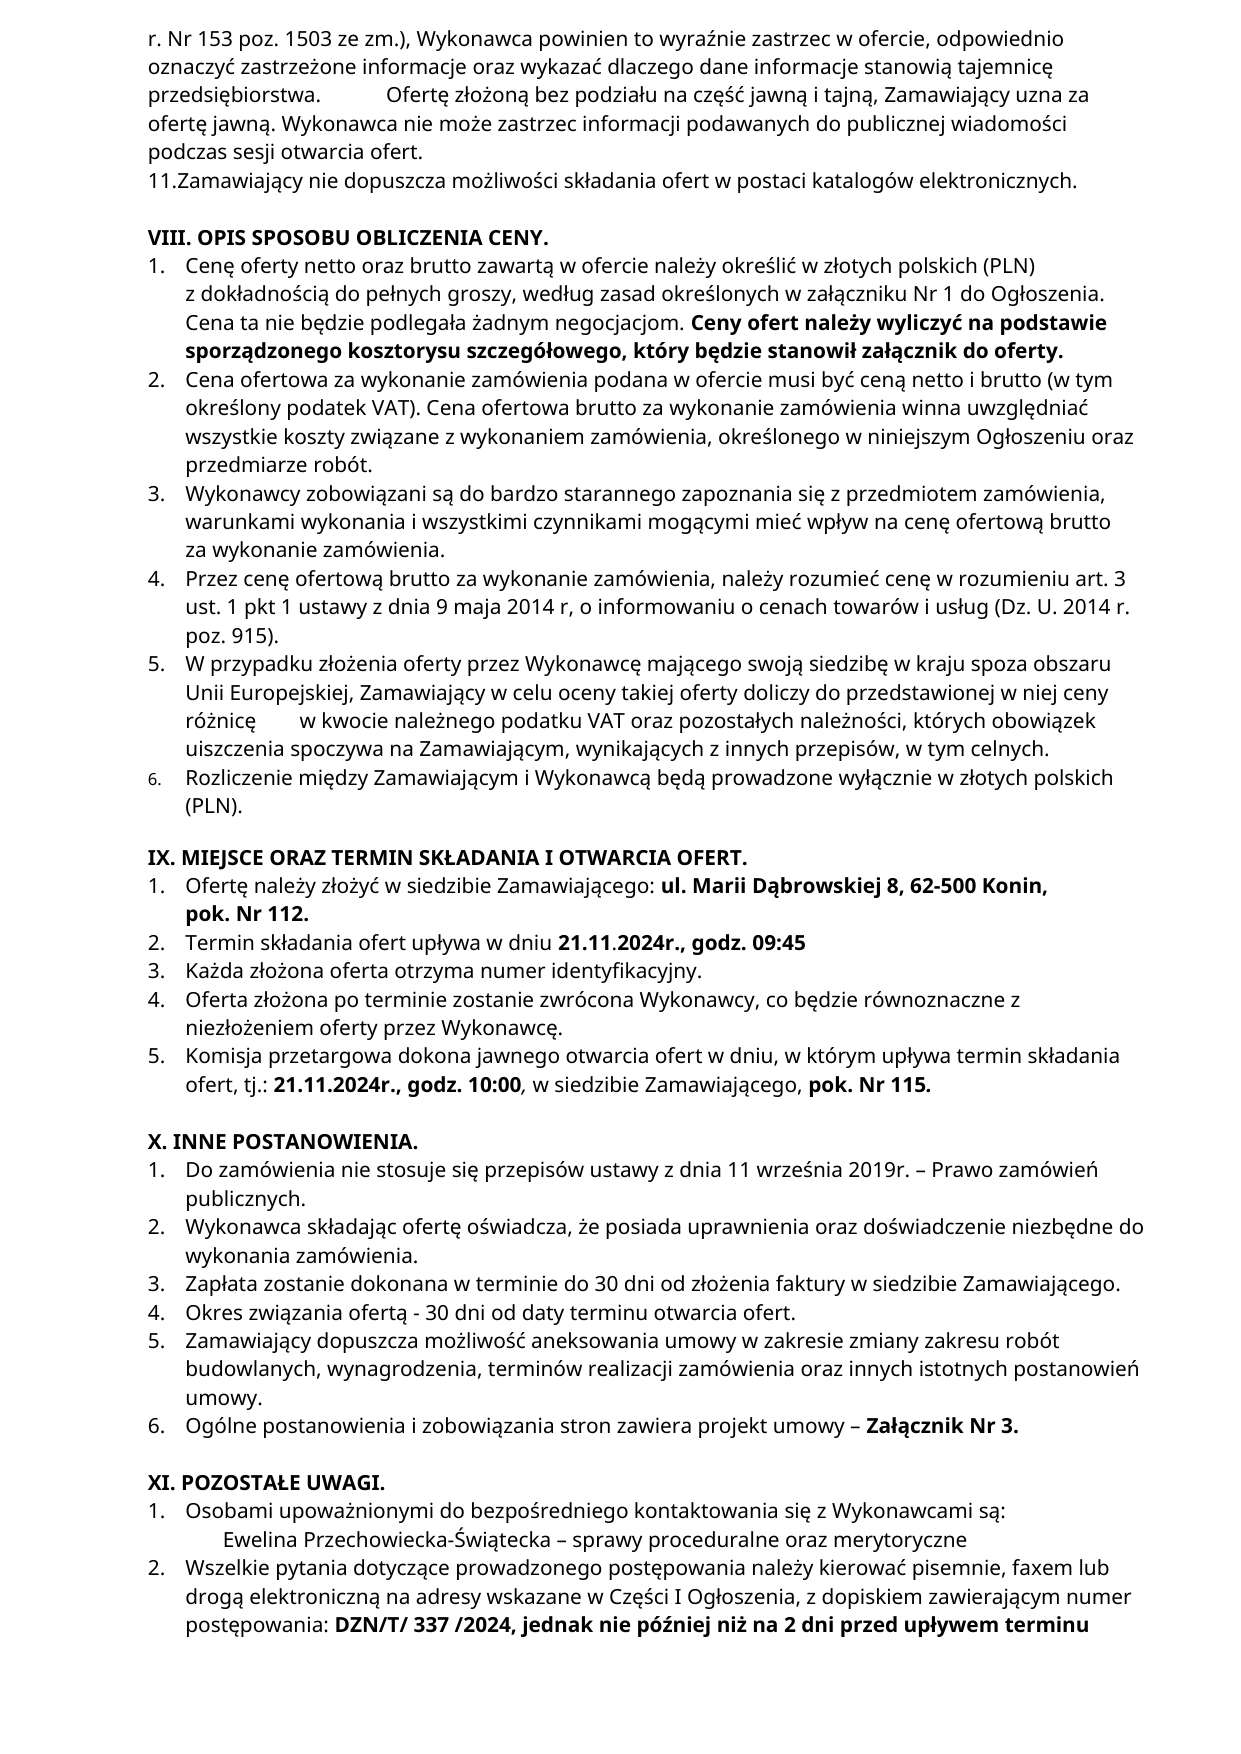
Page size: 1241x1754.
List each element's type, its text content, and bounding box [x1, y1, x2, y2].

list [148, 1553, 1152, 1639]
text IX. MIEJSCE ORAZ TERMIN SKŁADANIA I OTWARCIA OFERT. [148, 843, 1152, 871]
list Termin składania ofert upływa w dniu 21.11.2024r., godz. 09:45 [148, 928, 1152, 956]
list Cena ofertowa za wykonanie zamówienia podana w ofercie musi być ceną netto i brutto (w tym określony podatek VAT). Cena ofertowa brutto za wykonanie zamówienia winna uwzględniać wszystkie koszty związane z wykonaniem zamówienia, określonego w niniejszym Ogłoszeniu oraz przedmiarze robót. [148, 365, 1152, 479]
list Ofertę należy złożyć w siedzibie Zamawiającego: ul. Marii Dąbrowskiej 8, 62-500 Konin, pok. Nr 112. [148, 871, 1152, 928]
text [148, 24, 1152, 166]
list Do zamówienia nie stosuje się przepisów ustawy z dnia 11 września 2019r. – Prawo zamówień publicznych. [148, 1155, 1152, 1212]
list Oferta złożona po terminie zostanie zwrócona Wykonawcy, co będzie równoznaczne z niezłożeniem oferty przez Wykonawcę. [148, 985, 1152, 1042]
list Każda złożona oferta otrzyma numer identyfikacyjny. [148, 956, 1152, 985]
list Wykonawca składając ofertę oświadcza, że posiada uprawnienia oraz doświadczenie niezbędne do wykonania zamówienia. [148, 1212, 1152, 1269]
text VIII. OPIS SPOSOBU OBLICZENIA CENY. [148, 223, 1152, 251]
list Okres związania ofertą - 30 dni od daty terminu otwarcia ofert. [148, 1298, 1152, 1326]
list Przez cenę ofertową brutto za wykonanie zamówienia, należy rozumieć cenę w rozumieniu art. 3 ust. 1 pkt 1 ustawy z dnia 9 maja 2014 r, o informowaniu o cenach towarów i usług (Dz. U. 2014 r. poz. 915). [148, 564, 1152, 649]
list Osobami upoważnionymi do bezpośredniego kontaktowania się z Wykonawcami są: [148, 1497, 1152, 1525]
text 11.Zamawiający nie dopuszcza możliwości składania ofert w postaci katalogów elektronicznych. [148, 166, 1152, 194]
text X. INNE POSTANOWIENIA. [148, 1127, 1152, 1155]
list Wykonawcy zobowiązani są do bardzo starannego zapoznania się z przedmiotem zamówienia, warunkami wykonania i wszystkimi czynnikami mogącymi mieć wpływ na cenę ofertową brutto za wykonanie zamówienia. [148, 479, 1152, 564]
text XI. POZOSTAŁE UWAGI. [148, 1468, 1152, 1497]
text Ewelina Przechowiecka-Świątecka – sprawy proceduralne oraz merytoryczne [223, 1525, 1152, 1553]
text Cena ta nie będzie podlegała żadnym negocjacjom. Ceny ofert należy wyliczyć na podstawie sporządzonego kosztorysu szczegółowego, który będzie stanowił załącznik do oferty. [185, 308, 1152, 365]
list Ogólne postanowienia i zobowiązania stron zawiera projekt umowy – Załącznik Nr 3. [148, 1411, 1152, 1440]
list Zamawiający dopuszcza możliwość aneksowania umowy w zakresie zmiany zakresu robót budowlanych, wynagrodzenia, terminów realizacji zamówienia oraz innych istotnych postanowień umowy. [148, 1326, 1152, 1411]
list Cenę oferty netto oraz brutto zawartą w ofercie należy określić w złotych polskich (PLN) z dokładnością do pełnych groszy, według zasad określonych w załączniku Nr 1 do Ogłoszenia. [148, 251, 1152, 308]
list Zapłata zostanie dokonana w terminie do 30 dni od złożenia faktury w siedzibie Zamawiającego. [148, 1269, 1152, 1298]
list Rozliczenie między Zamawiającym i Wykonawcą będą prowadzone wyłącznie w złotych polskich (PLN). [148, 763, 1152, 820]
list W przypadku złożenia oferty przez Wykonawcę mającego swoją siedzibę w kraju spoza obszaru Unii Europejskiej, Zamawiający w celu oceny takiej oferty doliczy do przedstawionej w niej ceny różnicę w kwocie należnego podatku VAT oraz pozostałych należności, których obowiązek uiszczenia spoczywa na Zamawiającym, wynikających z innych przepisów, w tym celnych. [148, 649, 1152, 763]
list Komisja przetargowa dokona jawnego otwarcia ofert w dniu, w którym upływa termin składania ofert, tj.: 21.11.2024r., godz. 10:00, w siedzibie Zamawiającego, pok. Nr 115. [148, 1042, 1152, 1098]
